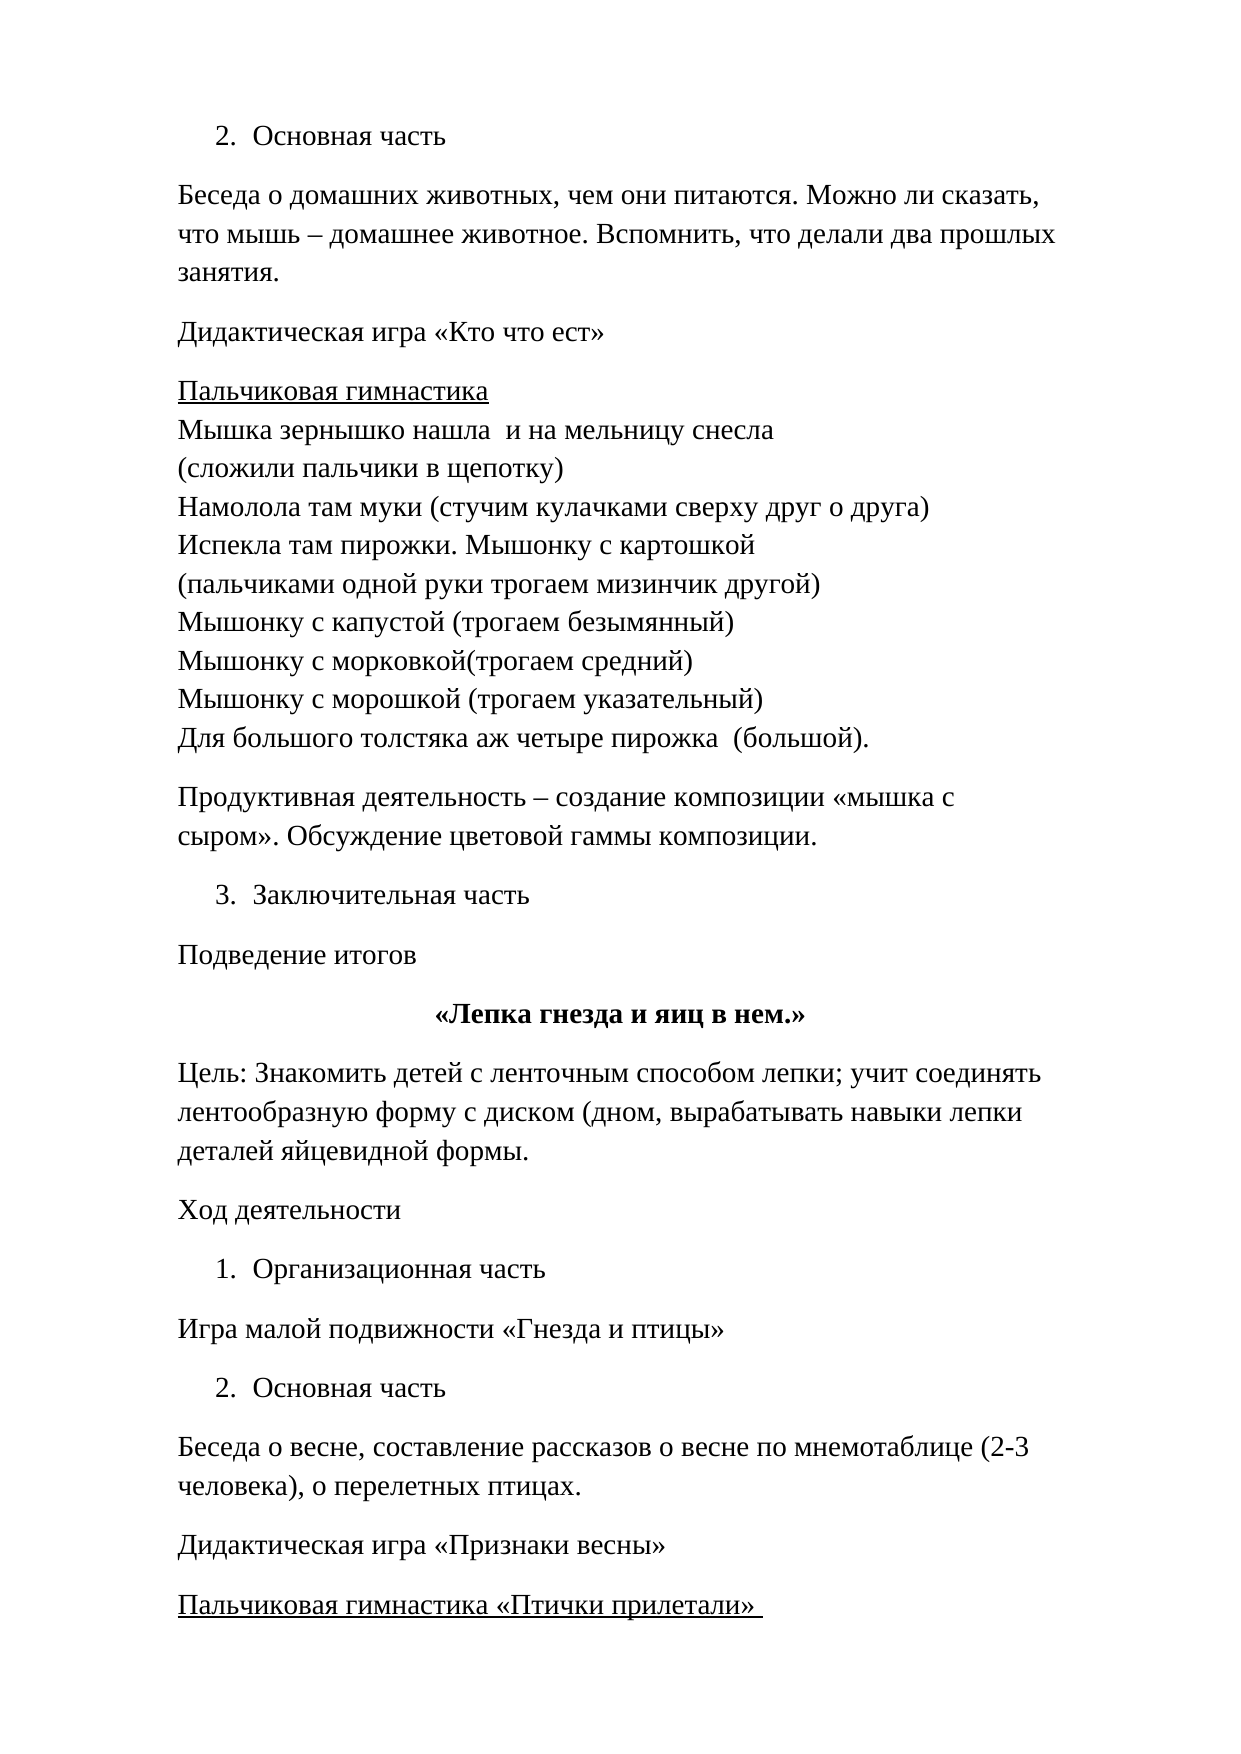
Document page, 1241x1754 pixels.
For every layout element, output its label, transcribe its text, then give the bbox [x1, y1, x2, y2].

text (сложили пальчики в щепотку) [177, 450, 1063, 484]
text Дидактическая игра «Кто что ест» [177, 314, 1063, 347]
text (пальчиками одной руки трогаем мизинчик другой) [177, 566, 1063, 599]
text Дидактическая игра «Признаки весны» [177, 1527, 1063, 1561]
list Организационная часть [215, 1251, 1063, 1285]
text «Лепка гнезда и яиц в нем.» [177, 996, 1063, 1030]
text Мышонку с морошкой (трогаем указательный) [177, 682, 1063, 715]
text Мышка зернышко нашла и на мельницу снесла [177, 412, 1063, 445]
text Беседа о домашних животных, чем они питаются. Можно ли сказать, что мышь – домашнее животное. Вспомнить, что делали два прошлых занятия. [177, 177, 1063, 288]
text Для большого толстяка аж четыре пирожка (большой). [177, 720, 1063, 754]
text Подведение итогов [177, 937, 1063, 970]
text Ход деятельности [177, 1192, 1063, 1226]
text Игра малой подвижности «Гнезда и птицы» [177, 1311, 1063, 1344]
text Пальчиковая гимнастика [177, 373, 1063, 407]
list Заключительная часть [215, 877, 1063, 911]
text Испекла там пирожки. Мышонку с картошкой [177, 527, 1063, 561]
text Намолола там муки (стучим кулачками сверху друг о друга) [177, 489, 1063, 522]
text Продуктивная деятельность – создание композиции «мышка с сыром». Обсуждение цветовой гаммы композиции. [177, 779, 1063, 852]
list Основная часть [215, 118, 1063, 152]
text Мышонку с капустой (трогаем безымянный) [177, 604, 1063, 638]
text Пальчиковая гимнастика «Птички прилетали» [177, 1587, 1063, 1620]
list Основная часть [215, 1370, 1063, 1404]
text Цель: Знакомить детей с ленточным способом лепки; учит соединять лентообразную форму с диском (дном, вырабатывать навыки лепки деталей яйцевидной формы. [177, 1056, 1063, 1166]
text Мышонку с морковкой(трогаем средний) [177, 643, 1063, 677]
text Беседа о весне, составление рассказов о весне по мнемотаблице (2-3 человека), о перелетных птицах. [177, 1429, 1063, 1502]
